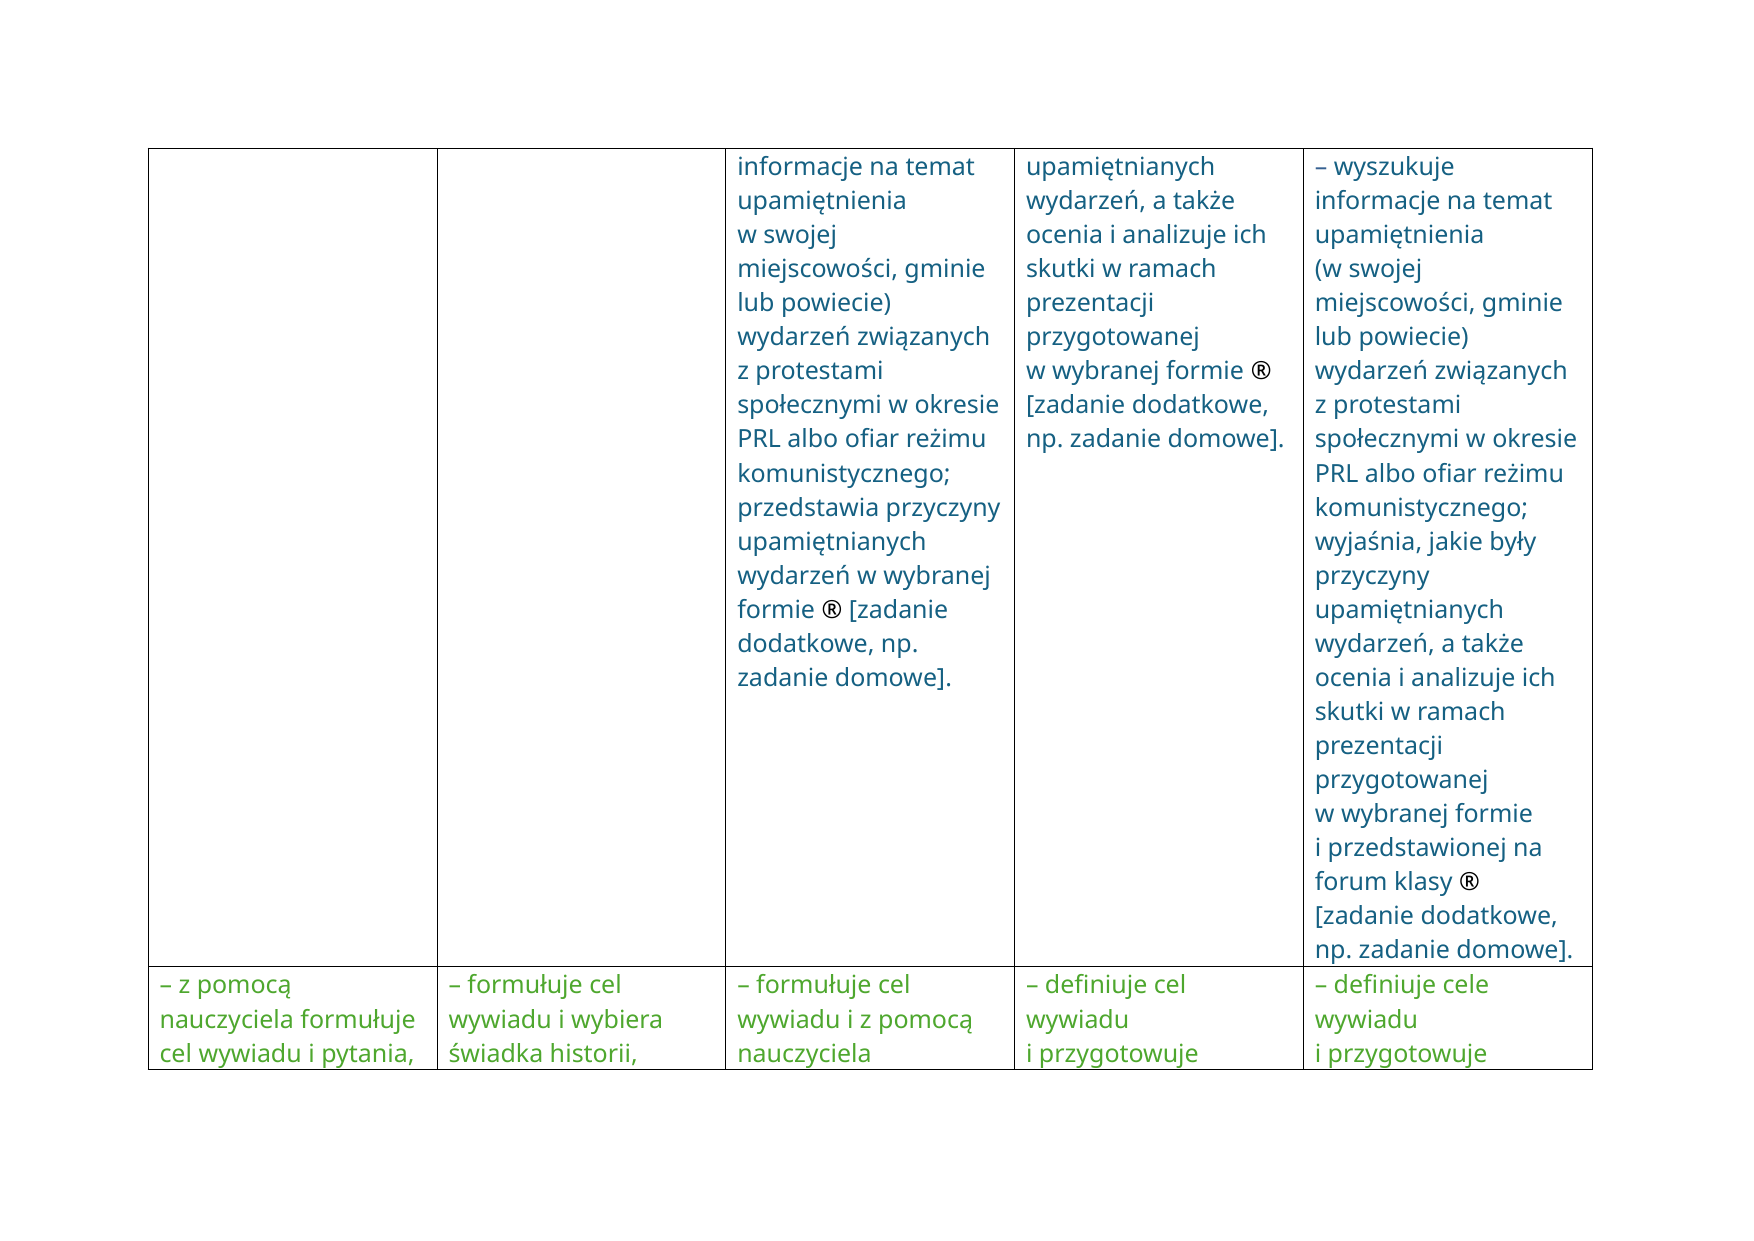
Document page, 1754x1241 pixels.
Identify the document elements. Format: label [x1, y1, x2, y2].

table_cell [149, 149, 437, 966]
table_cell [1015, 967, 1303, 1069]
table_cell [726, 149, 1014, 966]
table_cell [726, 967, 1014, 1069]
table_cell [1015, 149, 1303, 966]
table_cell [1304, 149, 1592, 966]
table_cell [149, 967, 437, 1069]
table_cell [1304, 967, 1592, 1069]
table_cell [438, 149, 725, 966]
table_cell [438, 967, 725, 1069]
